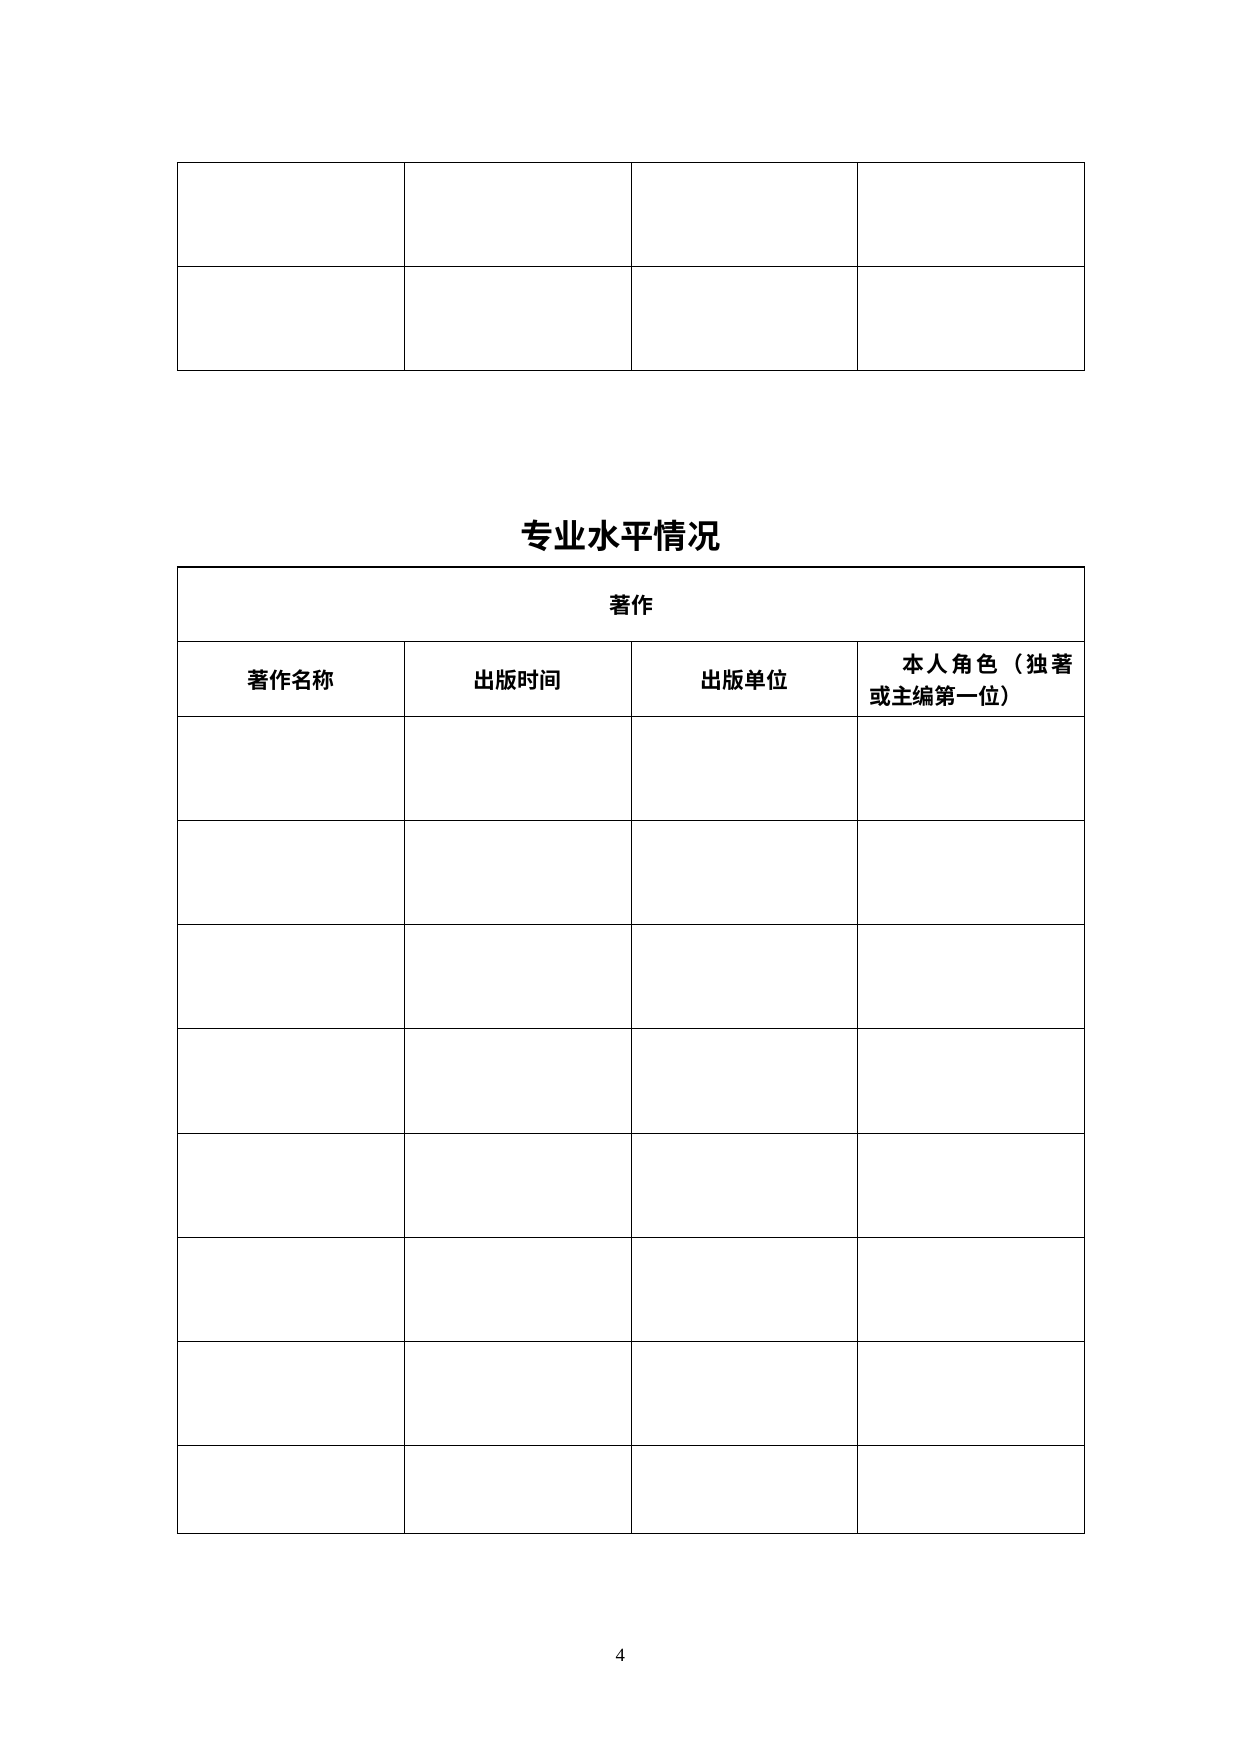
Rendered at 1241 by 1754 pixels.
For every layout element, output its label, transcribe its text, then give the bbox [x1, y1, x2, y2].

table_cell [858, 1134, 1084, 1237]
table_cell [858, 925, 1084, 1028]
table_cell [632, 1446, 857, 1532]
table_cell [858, 1238, 1084, 1341]
table_cell [858, 1446, 1084, 1532]
table_cell [632, 925, 857, 1028]
table_cell 著作名称 [178, 642, 404, 716]
table_header 著作 [178, 568, 1084, 641]
table_cell [632, 267, 857, 370]
text 专业水平情况 [177, 501, 1063, 566]
table_cell [405, 267, 631, 370]
table_cell 出版时间 [405, 642, 631, 716]
table_cell [178, 267, 404, 370]
table_cell [405, 925, 631, 1028]
table_cell [632, 163, 857, 266]
table_cell [632, 1342, 857, 1445]
table_cell [178, 1029, 404, 1132]
table_cell [632, 1134, 857, 1237]
table_cell 本人角色（独著或主编第一位） [858, 642, 1084, 716]
table_cell [178, 1342, 404, 1445]
table_cell [178, 1446, 404, 1532]
table_cell [858, 163, 1084, 266]
table_cell [178, 821, 404, 924]
table_cell 出版单位 [632, 642, 857, 716]
table_cell [632, 1238, 857, 1341]
table_cell [405, 1342, 631, 1445]
table_cell [178, 1238, 404, 1341]
table_cell [178, 163, 404, 266]
table_cell [405, 1446, 631, 1532]
table_cell [632, 717, 857, 820]
table_cell [178, 717, 404, 820]
table_cell [858, 267, 1084, 370]
table_cell [178, 1134, 404, 1237]
table_cell [405, 717, 631, 820]
table_cell [405, 1029, 631, 1132]
table_cell [405, 163, 631, 266]
table_cell [632, 1029, 857, 1132]
table_cell [405, 1238, 631, 1341]
table_cell [632, 821, 857, 924]
table_cell [858, 1029, 1084, 1132]
table_cell [858, 717, 1084, 820]
table_cell [405, 1134, 631, 1237]
table_cell [178, 925, 404, 1028]
table_cell [858, 821, 1084, 924]
table_cell [405, 821, 631, 924]
table_cell [858, 1342, 1084, 1445]
